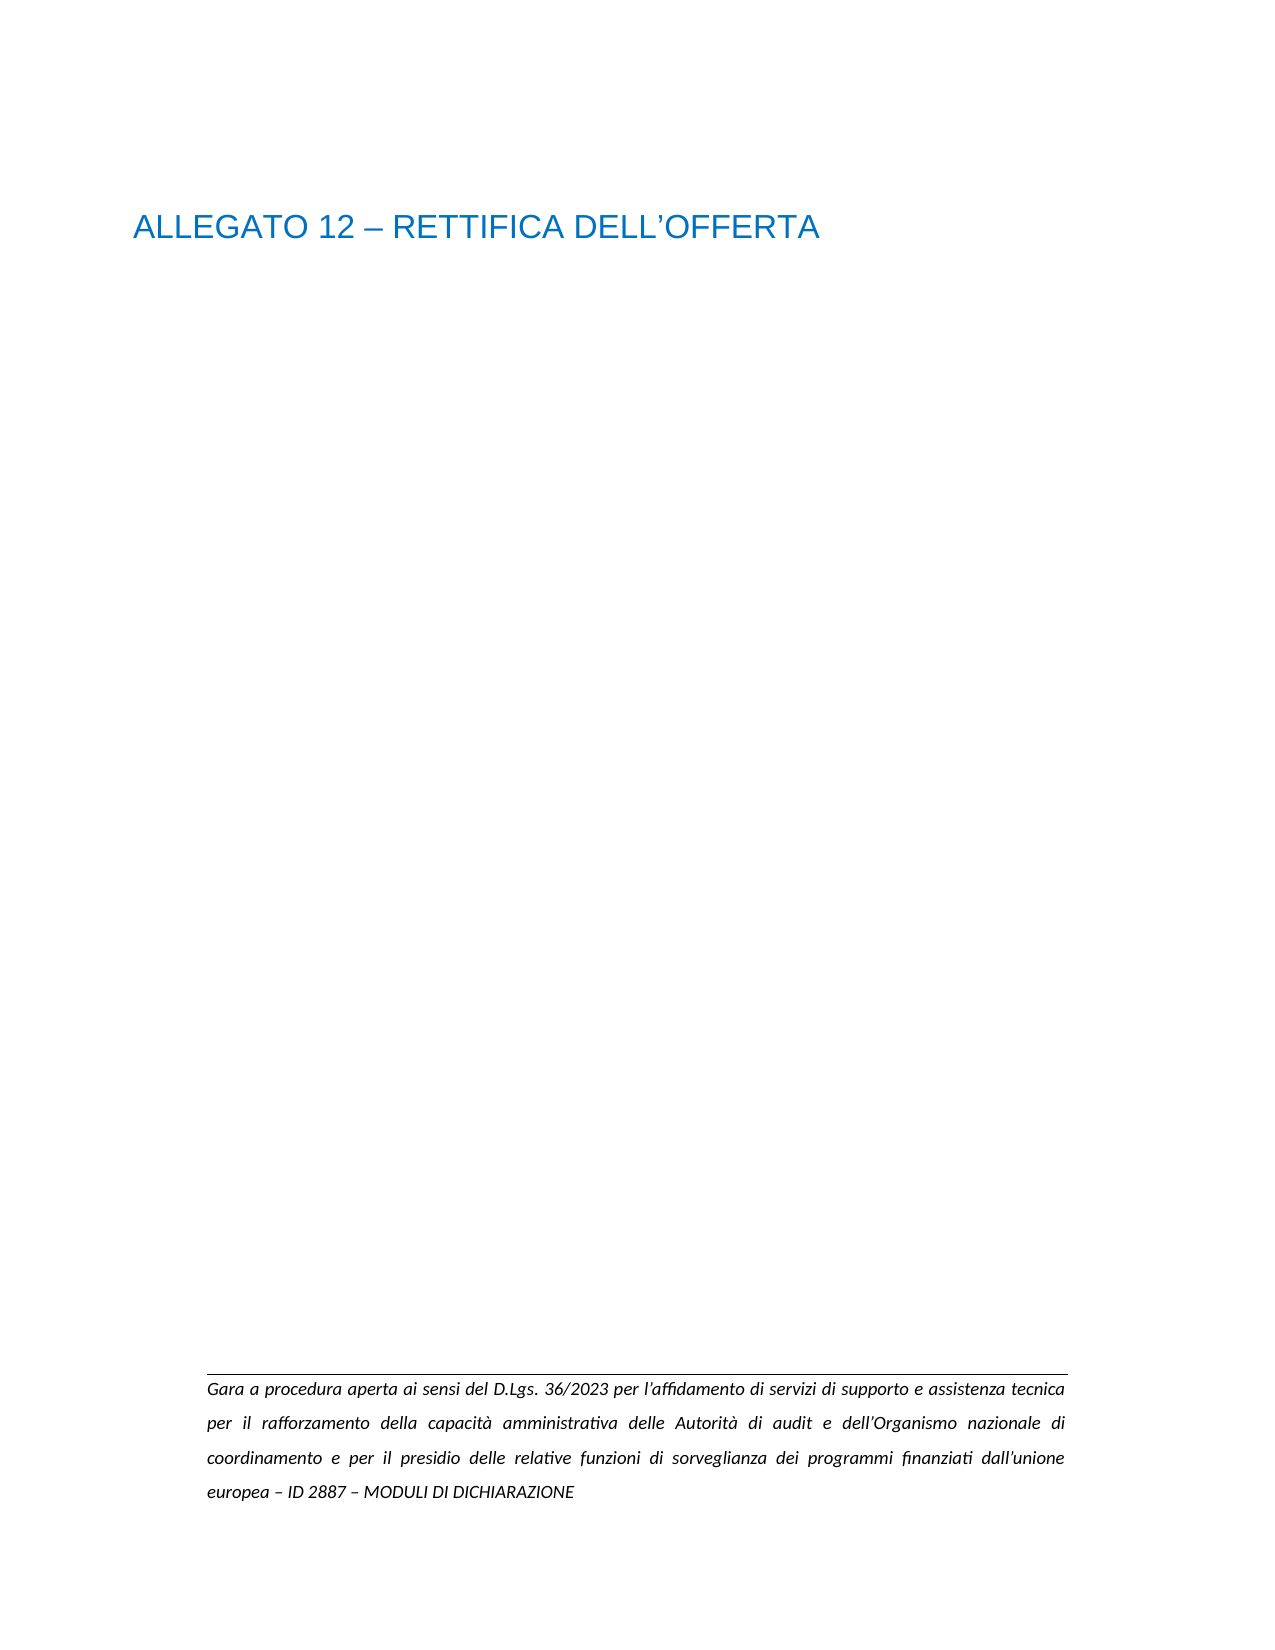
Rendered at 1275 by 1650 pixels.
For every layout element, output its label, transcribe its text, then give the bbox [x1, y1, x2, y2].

text ALLEGATO 12 – RETTIFICA DELL’OFFERTA [133, 207, 1068, 245]
